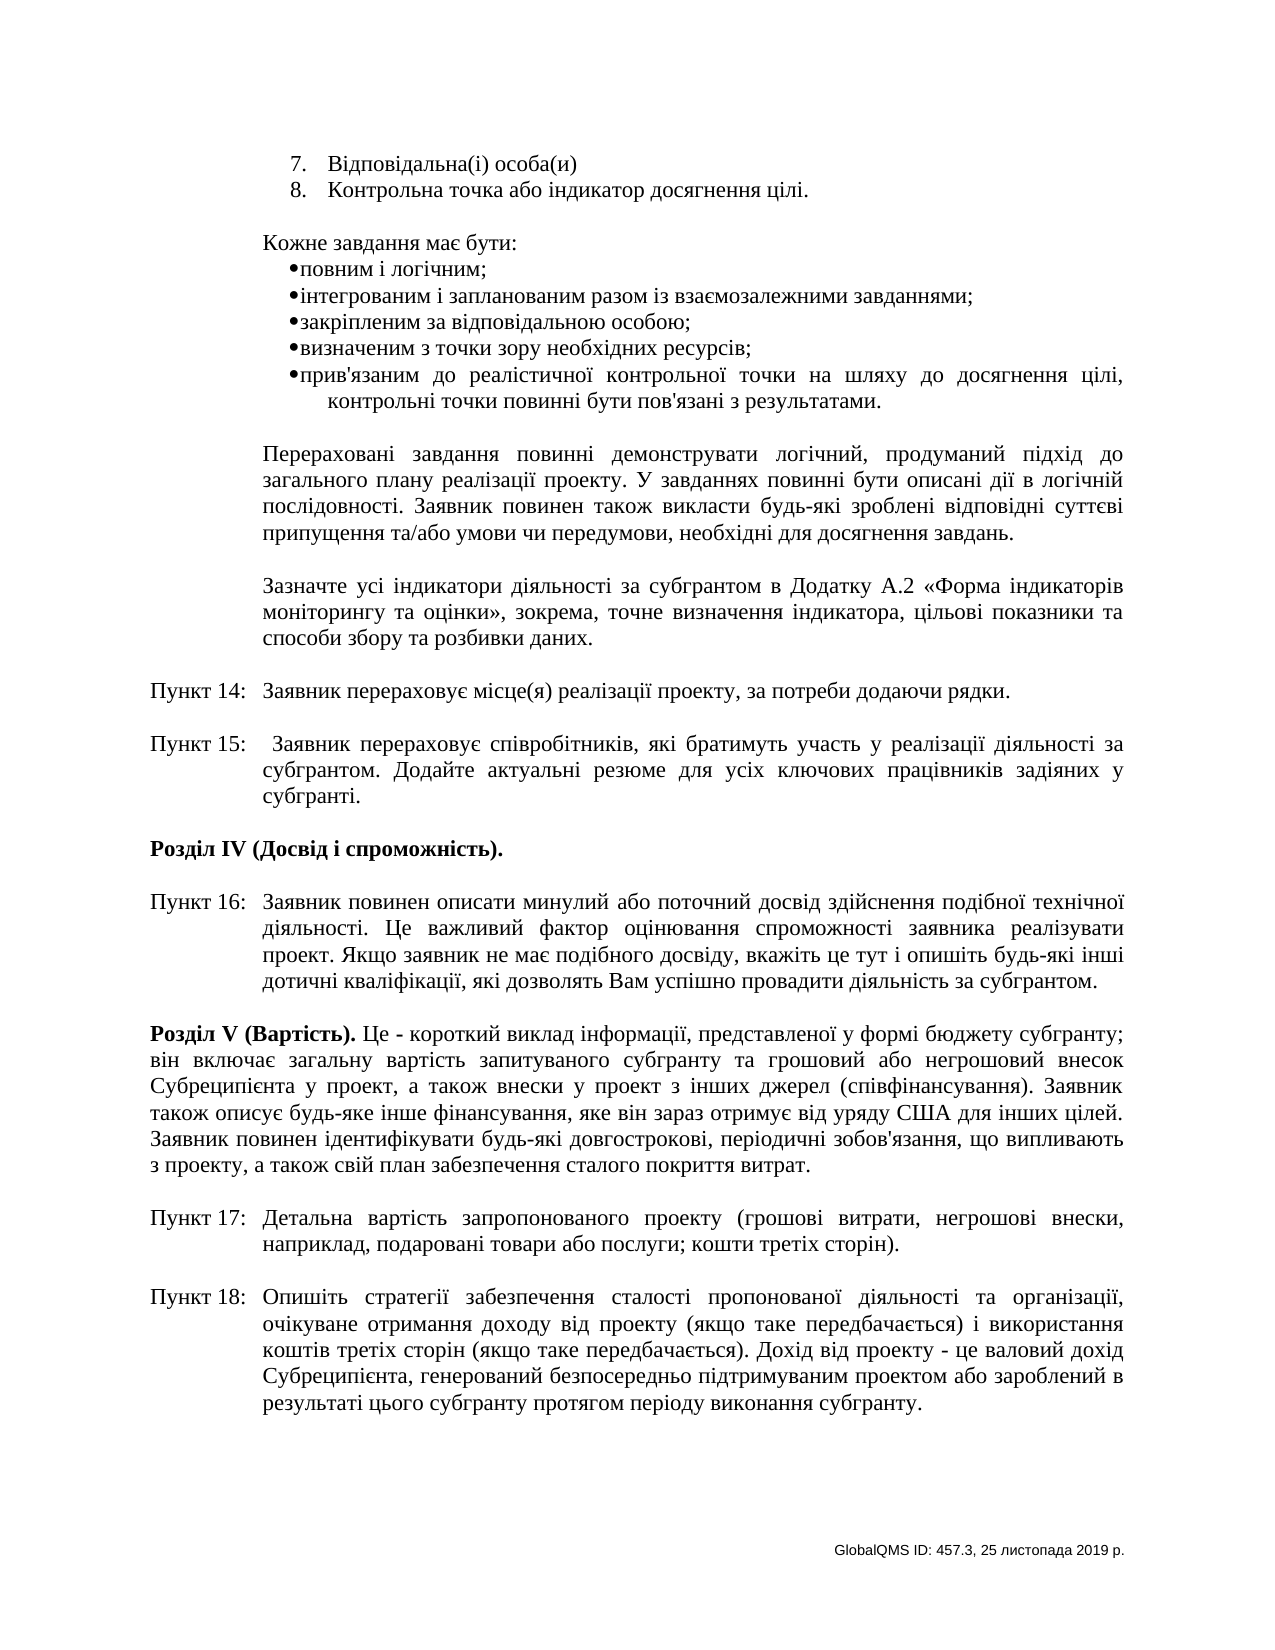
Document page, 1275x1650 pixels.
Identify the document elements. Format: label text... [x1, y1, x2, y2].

text Кожне завдання має бути: [262, 229, 1125, 255]
list Контрольна точка або індикатор досягнення цілі. [290, 176, 1125, 203]
list визначеним з точки зору необхідних ресурсів; [290, 334, 1125, 361]
list прив'язаним до реалістичної контрольної точки на шляху до досягнення цілі, контрольні точки повинні бути пов'язані з результатами. [290, 361, 1125, 413]
text Пункт 18: Опишіть стратегії забезпечення сталості пропонованої діяльності та організації, очікуване отримання доходу від проекту (якщо таке передбачається) і використання коштів третіх сторін (якщо таке передбачається). Дохід від проекту - це валовий дохід Субреципієнта, генерований безпосередньо підтримуваним проектом або зароблений в результаті цього субгранту протягом періоду виконання субгранту. [150, 1283, 1125, 1415]
text Розділ V (Вартість). Це - короткий виклад інформації, представленої у формі бюджету субгранту; він включає загальну вартість запитуваного субгранту та грошовий або негрошовий внесок Субреципієнта у проект, а також внески у проект з інших джерел (співфінансування). Заявник також описує будь-яке інше фінансування, яке він зараз отримує від уряду США для інших цілей. Заявник повинен ідентифікувати будь-які довгострокові, періодичні зобов'язання, що випливають з проекту, а також свій план забезпечення сталого покриття витрат. [150, 1020, 1125, 1178]
text Пункт 17: Детальна вартість запропонованого проекту (грошові витрати, негрошові внески, наприклад, подаровані товари або послуги; кошти третіх сторін). [150, 1204, 1125, 1257]
text Розділ IV (Досвід і спроможність). [150, 835, 1125, 862]
text Перераховані завдання повинні демонструвати логічний, продуманий підхід до загального плану реалізації проекту. У завданнях повинні бути описані дії в логічній послідовності. Заявник повинен також викласти будь-які зроблені відповідні суттєві припущення та/або умови чи передумови, необхідні для досягнення завдань. [262, 440, 1125, 545]
text Пункт 16: Заявник повинен описати минулий або поточний досвід здійснення подібної технічної діяльності. Це важливий фактор оцінювання спроможності заявника реалізувати проект. Якщо заявник не має подібного досвіду, вкажіть це тут і опишіть будь-які інші дотичні кваліфікації, які дозволять Вам успішно провадити діяльність за субгрантом. [150, 888, 1125, 993]
list повним і логічним; [290, 255, 1125, 282]
list інтегрованим і запланованим разом із взаємозалежними завданнями; [290, 282, 1125, 308]
list Відповідальна(і) особа(и) [290, 150, 1125, 176]
text Зазначте усі індикатори діяльності за субгрантом в Додатку А.2 «Форма індикаторів моніторингу та оцінки», зокрема, точне визначення індикатора, цільові показники та способи збору та розбивки даних. [262, 572, 1125, 651]
text Пункт 14: Заявник перераховує місце(я) реалізації проекту, за потреби додаючи рядки. [150, 677, 1125, 703]
list закріпленим за відповідальною особою; [290, 308, 1125, 334]
text Пункт 15: Заявник перераховує співробітників, які братимуть участь у реалізації діяльності за субгрантом. Додайте актуальні резюме для усіх ключових працівників задіяних у субгранті. [150, 730, 1125, 809]
